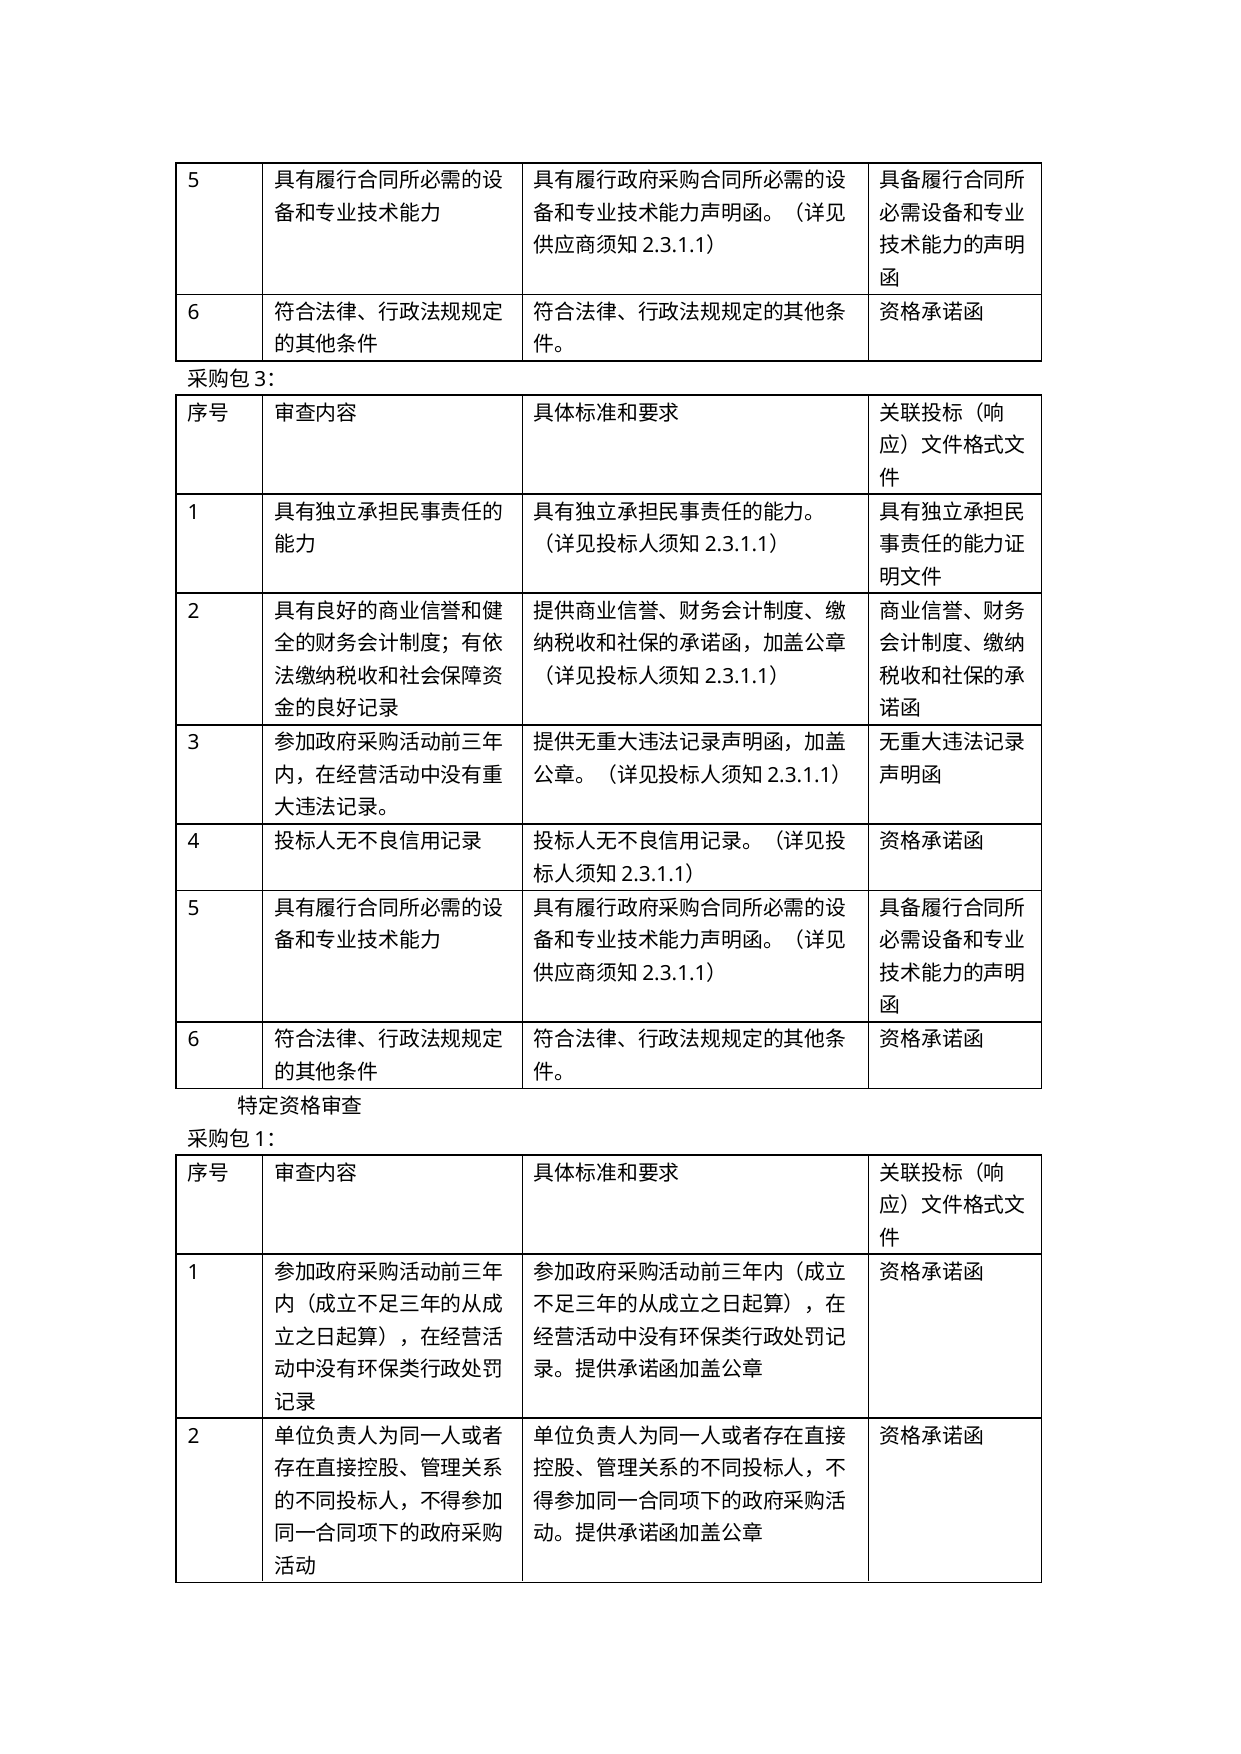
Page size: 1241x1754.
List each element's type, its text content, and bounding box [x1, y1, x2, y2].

table_cell 符合法律、行政法规规定的其他条件 [263, 1023, 522, 1088]
table_cell 参加政府采购活动前三年内，在经营活动中没有重大违法记录。 [263, 726, 522, 823]
table_cell 3 [177, 726, 262, 823]
table_header 关联投标（响应）文件格式文件 [869, 1156, 1041, 1253]
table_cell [263, 1419, 522, 1581]
text 采购包1： [187, 1122, 1053, 1154]
table_cell 具有独立承担民事责任的能力。（详见投标人须知2.3.1.1） [523, 495, 868, 592]
table_cell 资格承诺函 [869, 1255, 1041, 1417]
table_cell 资格承诺函 [869, 825, 1041, 889]
table_cell 具有独立承担民事责任的能力证明文件 [869, 495, 1041, 592]
table_header 序号 [177, 396, 262, 493]
table_cell 6 [177, 295, 262, 360]
table_cell 具备履行合同所必需设备和专业技术能力的声明函 [869, 164, 1041, 293]
table_header 具体标准和要求 [523, 396, 868, 493]
table_cell 1 [177, 495, 262, 592]
table_cell 具有履行合同所必需的设备和专业技术能力 [263, 891, 522, 1021]
table_cell 具有履行政府采购合同所必需的设备和专业技术能力声明函。（详见供应商须知2.3.1.1） [523, 891, 868, 1021]
table_cell 资格承诺函 [869, 1023, 1041, 1088]
table_cell 符合法律、行政法规规定的其他条件 [263, 295, 522, 360]
table_cell 1 [177, 1255, 262, 1417]
table_header 关联投标（响应）文件格式文件 [869, 396, 1041, 493]
table_header 审查内容 [263, 396, 522, 493]
table_header 序号 [177, 1156, 262, 1253]
table_cell 5 [177, 164, 262, 293]
table_cell 无重大违法记录声明函 [869, 726, 1041, 823]
table_cell 具备履行合同所必需设备和专业技术能力的声明函 [869, 891, 1041, 1021]
table_cell 5 [177, 891, 262, 1021]
table_cell 资格承诺函 [869, 1419, 1041, 1581]
table_cell 投标人无不良信用记录 [263, 825, 522, 889]
table_cell 2 [177, 594, 262, 724]
table_cell 提供商业信誉、财务会计制度、缴纳税收和社保的承诺函，加盖公章（详见投标人须知2.3.1.1） [523, 594, 868, 724]
table_cell 4 [177, 825, 262, 889]
table_cell 资格承诺函 [869, 295, 1041, 360]
table_cell 投标人无不良信用记录。（详见投标人须知2.3.1.1） [523, 825, 868, 889]
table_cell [523, 1419, 868, 1581]
table_cell 具有独立承担民事责任的能力 [263, 495, 522, 592]
table_cell 2 [177, 1419, 262, 1581]
table_cell 提供无重大违法记录声明函，加盖公章。（详见投标人须知2.3.1.1） [523, 726, 868, 823]
table_cell 具有履行合同所必需的设备和专业技术能力 [263, 164, 522, 293]
table_cell 具有良好的商业信誉和健全的财务会计制度；有依法缴纳税收和社会保障资金的良好记录 [263, 594, 522, 724]
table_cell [263, 1255, 522, 1417]
table_cell 符合法律、行政法规规定的其他条件。 [523, 295, 868, 360]
text 特定资格审查 [187, 1089, 1053, 1122]
table_cell 商业信誉、财务会计制度、缴纳税收和社保的承诺函 [869, 594, 1041, 724]
table_header 审查内容 [263, 1156, 522, 1253]
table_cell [523, 1255, 868, 1417]
table_header 具体标准和要求 [523, 1156, 868, 1253]
table_cell 符合法律、行政法规规定的其他条件。 [523, 1023, 868, 1088]
table_cell 6 [177, 1023, 262, 1088]
table_cell 具有履行政府采购合同所必需的设备和专业技术能力声明函。（详见供应商须知2.3.1.1） [523, 164, 868, 293]
text 采购包3： [187, 362, 1053, 394]
